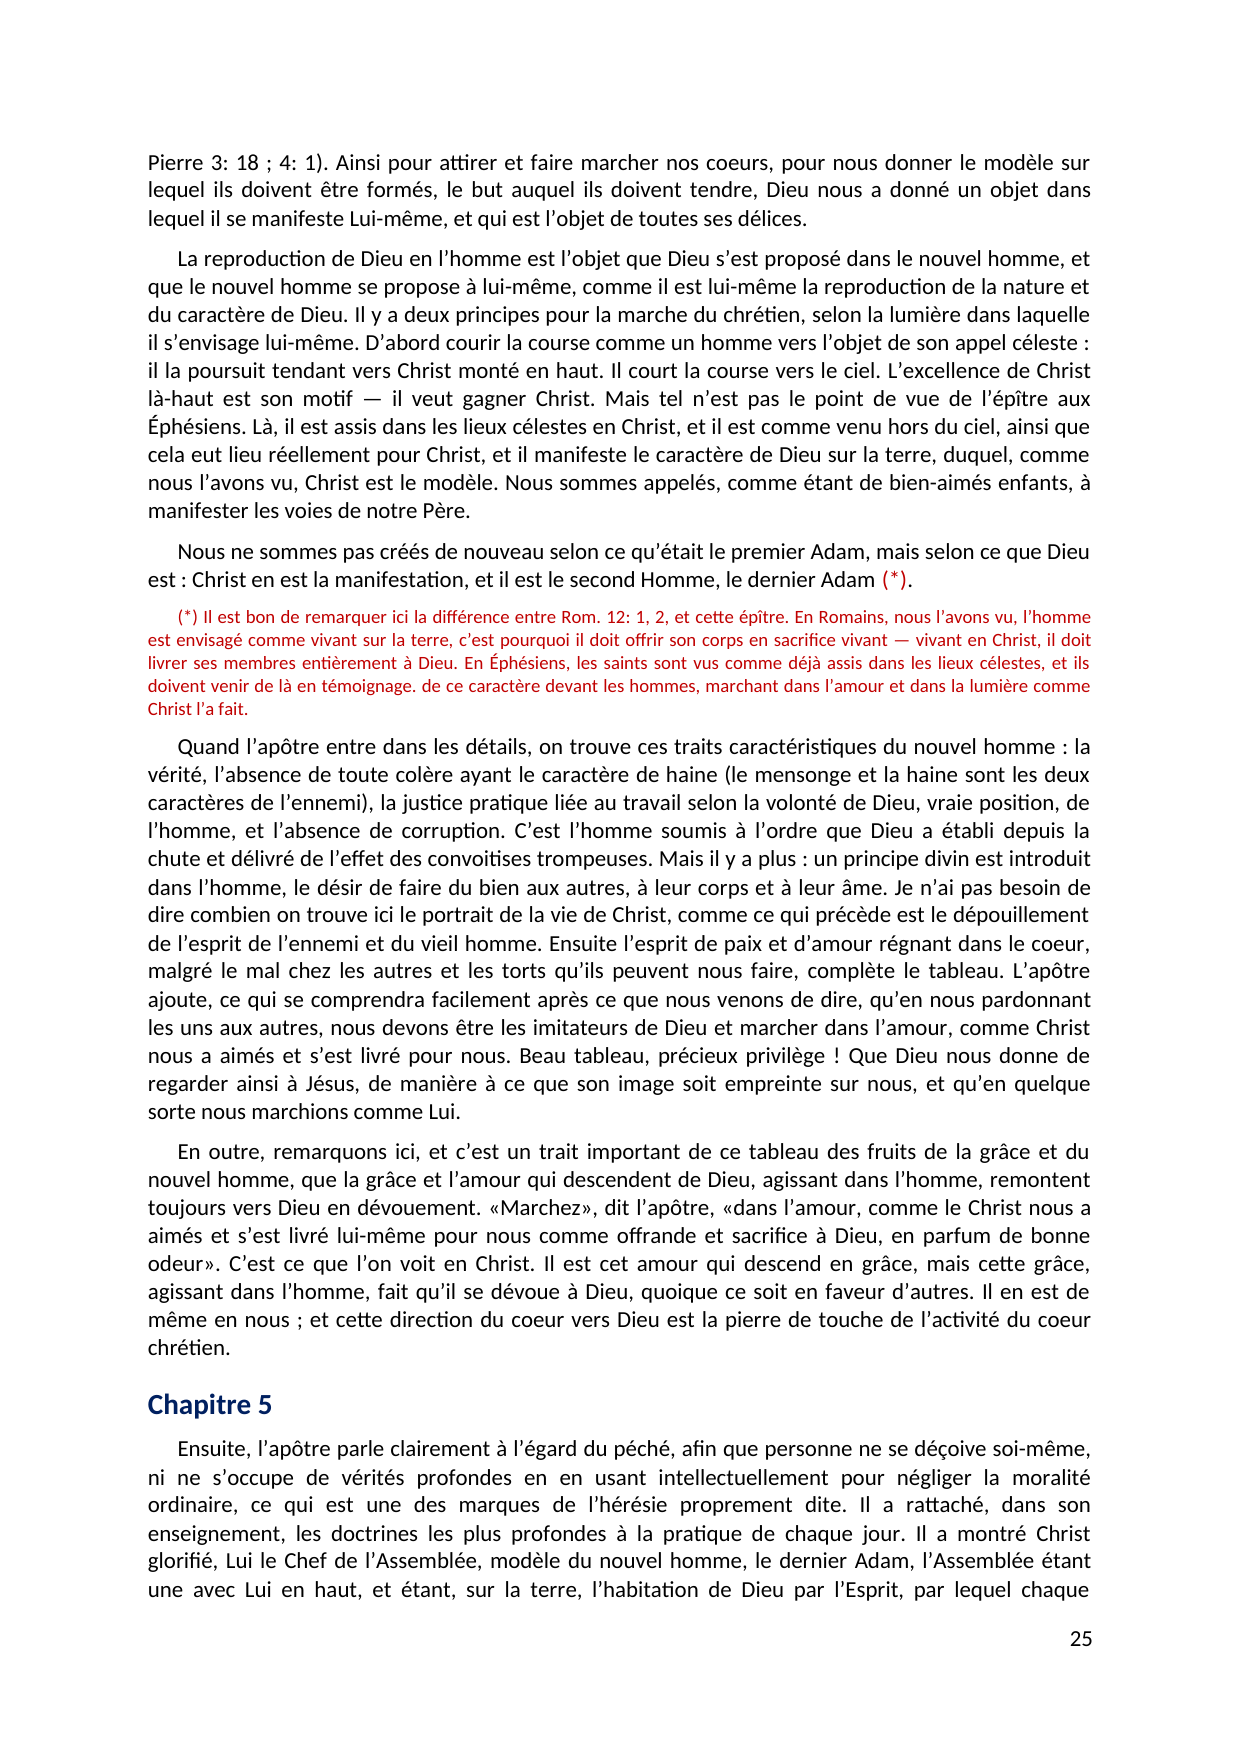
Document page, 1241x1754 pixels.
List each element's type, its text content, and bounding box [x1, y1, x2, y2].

text La reproduction de Dieu en l’homme est l’objet que Dieu s’est proposé dans le nouvel homme, et que le nouvel homme se propose à lui-même, comme il est lui-même la reproduction de la nature et du caractère de Dieu. Il y a deux principes pour la marche du chrétien, selon la lumière dans laquelle il s’envisage lui-même. D’abord courir la course comme un homme vers l’objet de son appel céleste : il la poursuit tendant vers Christ monté en haut. Il court la course vers le ciel. L’excellence de Christ là-haut est son motif — il veut gagner Christ. Mais tel n’est pas le point de vue de l’épître aux Éphésiens. Là, il est assis dans les lieux célestes en Christ, et il est comme venu hors du ciel, ainsi que cela eut lieu réellement pour Christ, et il manifeste le caractère de Dieu sur la terre, duquel, comme nous l’avons vu, Christ est le modèle. Nous sommes appelés, comme étant de bien-aimés enfants, à manifester les voies de notre Père. [148, 244, 1093, 524]
text En outre, remarquons ici, et c’est un trait important de ce tableau des fruits de la grâce et du nouvel homme, que la grâce et l’amour qui descendent de Dieu, agissant dans l’homme, remontent toujours vers Dieu en dévouement. «Marchez», dit l’apôtre, «dans l’amour, comme le Christ nous a aimés et s’est livré lui-même pour nous comme offrande et sacrifice à Dieu, en parfum de bonne odeur». C’est ce que l’on voit en Christ. Il est cet amour qui descend en grâce, mais cette grâce, agissant dans l’homme, fait qu’il se dévoue à Dieu, quoique ce soit en faveur d’autres. Il en est de même en nous ; et cette direction du coeur vers Dieu est la pierre de touche de l’activité du coeur chrétien. [148, 1137, 1093, 1361]
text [148, 1434, 1093, 1603]
text Quand l’apôtre entre dans les détails, on trouve ces traits caractéristiques du nouvel homme : la vérité, l’absence de toute colère ayant le caractère de haine (le mensonge et la haine sont les deux caractères de l’ennemi), la justice pratique liée au travail selon la volonté de Dieu, vraie position, de l’homme, et l’absence de corruption. C’est l’homme soumis à l’ordre que Dieu a établi depuis la chute et délivré de l’effet des convoitises trompeuses. Mais il y a plus : un principe divin est introduit dans l’homme, le désir de faire du bien aux autres, à leur corps et à leur âme. Je n’ai pas besoin de dire combien on trouve ici le portrait de la vie de Christ, comme ce qui précède est le dépouillement de l’esprit de l’ennemi et du vieil homme. Ensuite l’esprit de paix et d’amour régnant dans le coeur, malgré le mal chez les autres et les torts qu’ils peuvent nous faire, complète le tableau. L’apôtre ajoute, ce qui se comprendra facilement après ce que nous venons de dire, qu’en nous pardonnant les uns aux autres, nous devons être les imitateurs de Dieu et marcher dans l’amour, comme Christ nous a aimés et s’est livré pour nous. Beau tableau, précieux privilège ! Que Dieu nous donne de regarder ainsi à Jésus, de manière à ce que son image soit empreinte sur nous, et qu’en quelque sorte nous marchions comme Lui. [148, 732, 1093, 1125]
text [148, 148, 1093, 232]
text Nous ne sommes pas créés de nouveau selon ce qu’était le premier Adam, mais selon ce que Dieu est : Christ en est la manifestation, et il est le second Homme, le dernier Adam (*). [148, 537, 1093, 593]
subtitle Chapitre 5 [148, 1386, 1093, 1422]
text (*) Il est bon de remarquer ici la différence entre Rom. 12: 1, 2, et cette épître. En Romains, nous l’avons vu, l’homme est envisagé comme vivant sur la terre, c’est pourquoi il doit offrir son corps en sacrifice vivant — vivant en Christ, il doit livrer ses membres entièrement à Dieu. En Éphésiens, les saints sont vus comme déjà assis dans les lieux célestes, et ils doivent venir de là en témoignage. de ce caractère devant les hommes, marchant dans l’amour et dans la lumière comme Christ l’a fait. [148, 605, 1093, 720]
